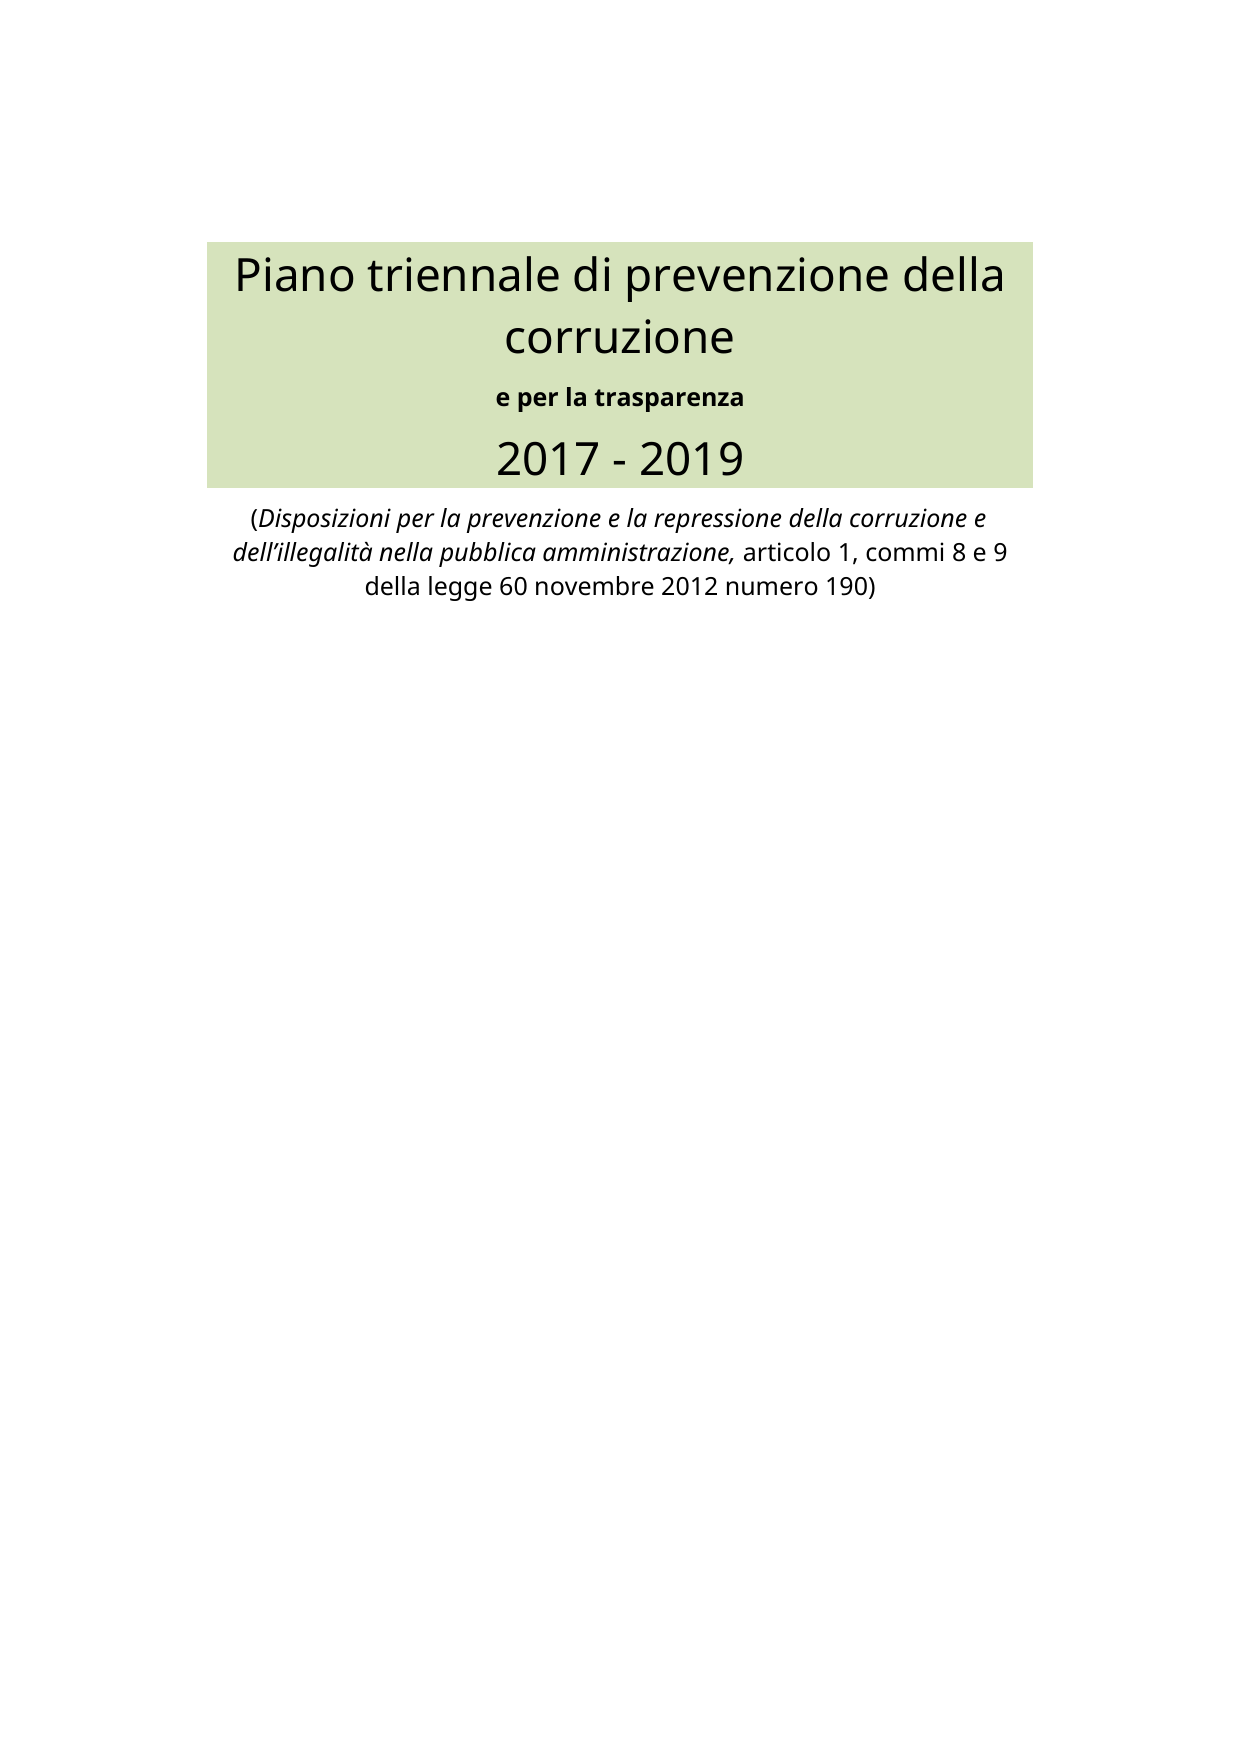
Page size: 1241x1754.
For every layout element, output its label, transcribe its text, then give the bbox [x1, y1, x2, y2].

text (Disposizioni per la prevenzione e la repressione della corruzione e dell’illegalità nella pubblica amministrazione, articolo 1, commi 8 e 9 della legge 60 novembre 2012 numero 190) [207, 501, 1033, 603]
text e per la trasparenza [207, 379, 1033, 413]
text 2017 - 2019 [207, 426, 1033, 488]
text Piano triennale di prevenzione della corruzione [207, 242, 1033, 367]
